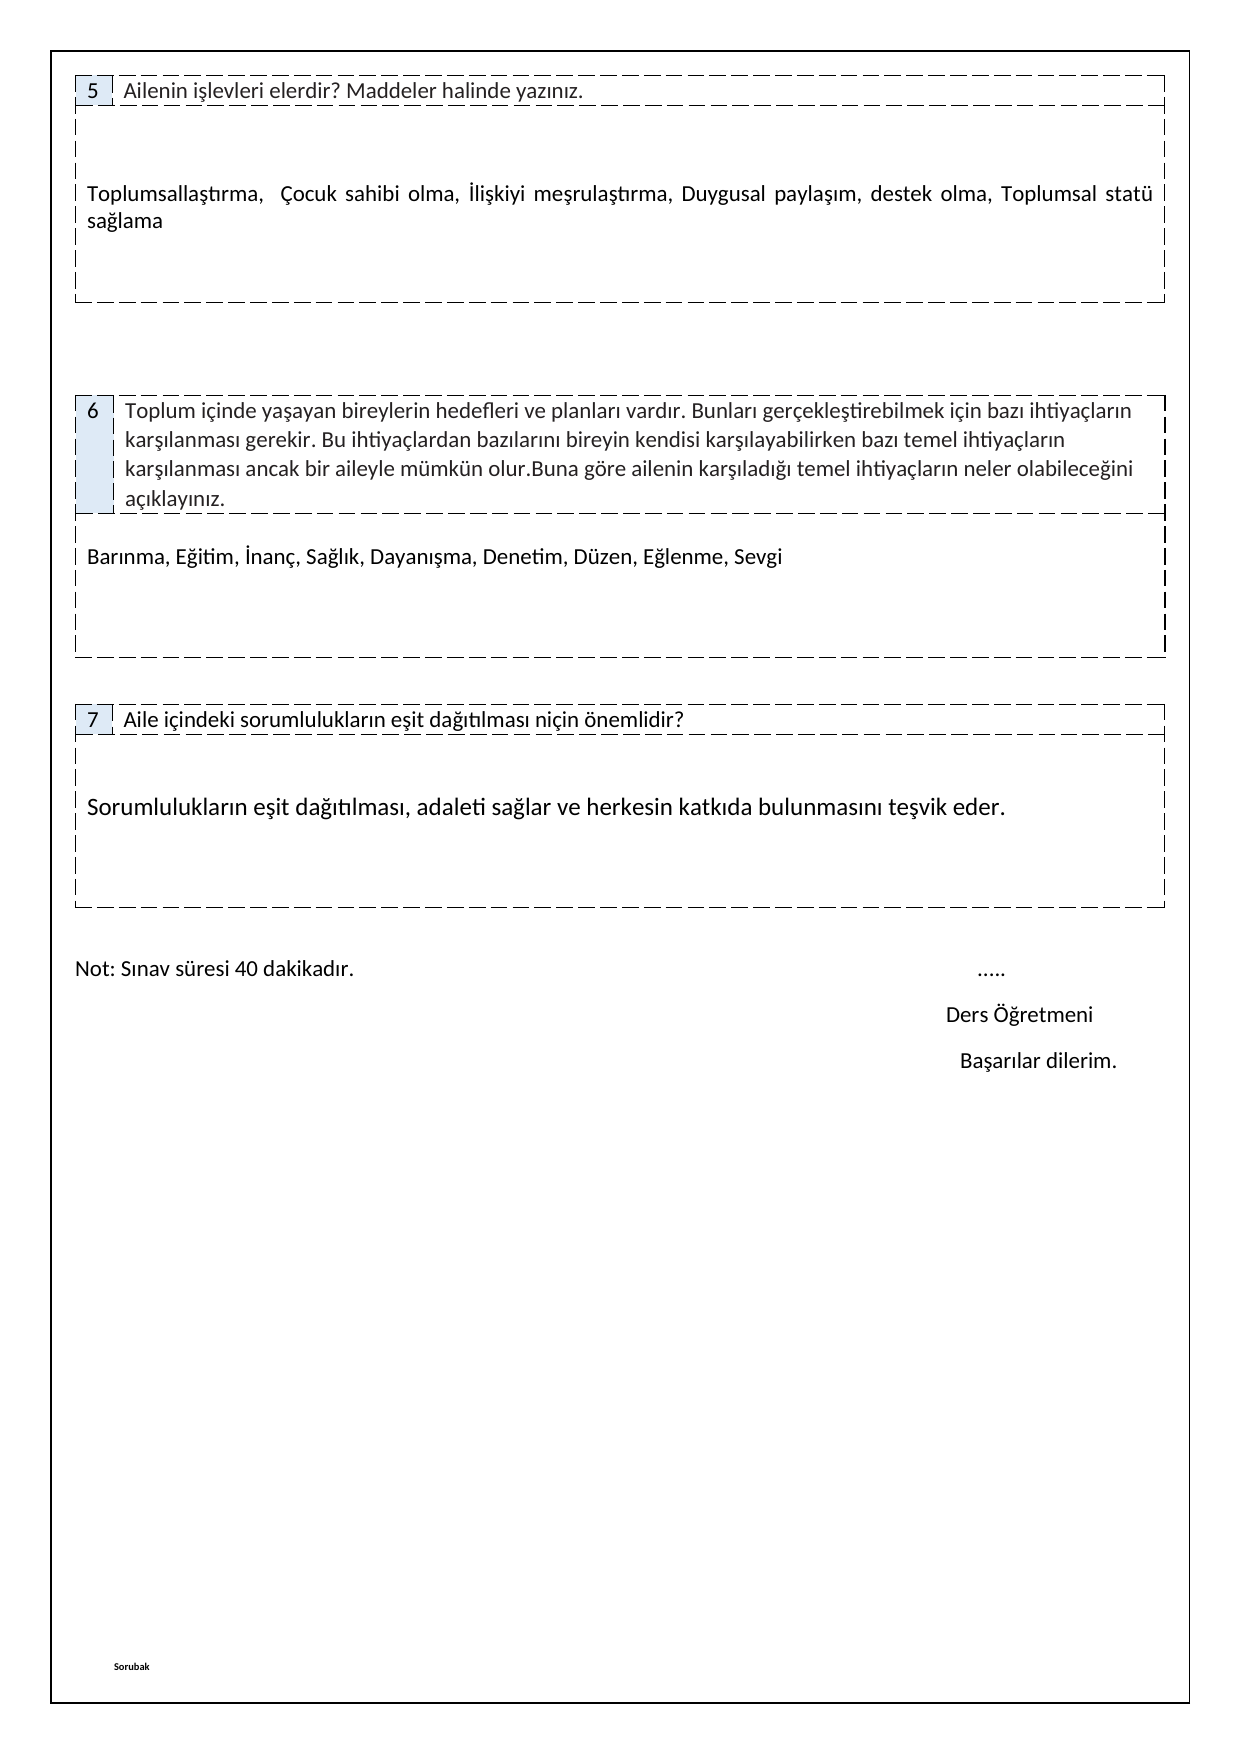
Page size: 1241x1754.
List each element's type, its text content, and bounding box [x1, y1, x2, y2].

table_header Aile içindeki sorumlulukların eşit dağıtılması niçin önemlidir? [112, 704, 1165, 734]
table_header Toplum içinde yaşayan bireylerin hedefleri ve planları vardır. Bunları gerçekleştirebilmek için bazı ihtiyaçların karşılanması gerekir. Bu ihtiyaçlardan bazılarını bireyin kendisi karşılayabilirken bazı temel ihtiyaçların karşılanması ancak bir aileyle mümkün olur.Buna göre ailenin karşıladığı temel ihtiyaçların neler olabileceğini açıklayınız. [114, 395, 1165, 513]
table_header 7 [76, 704, 112, 734]
text Başarılar dilerim. [75, 1046, 1165, 1074]
table_header Ailenin işlevleri elerdir? Maddeler halinde yazınız. [112, 75, 1165, 105]
table_cell Barınma, Eğitim, İnanç, Sağlık, Dayanışma, Denetim, Düzen, Eğlenme, Sevgi [76, 514, 1165, 657]
table_cell Toplumsallaştırma, Çocuk sahibi olma, İlişkiyi meşrulaştırma, Duygusal paylaşım, destek olma, Toplumsal statü sağlama [76, 105, 1165, 302]
table_header 6 [76, 395, 114, 513]
text Not: Sınav süresi 40 dakikadır. ..... [75, 954, 1165, 982]
table_header 5 [76, 75, 112, 105]
table_cell Sorumlulukların eşit dağıtılması, adaleti sağlar ve herkesin katkıda bulunmasını teşvik eder. [76, 735, 1165, 907]
text Ders Öğretmeni [75, 1000, 1165, 1028]
